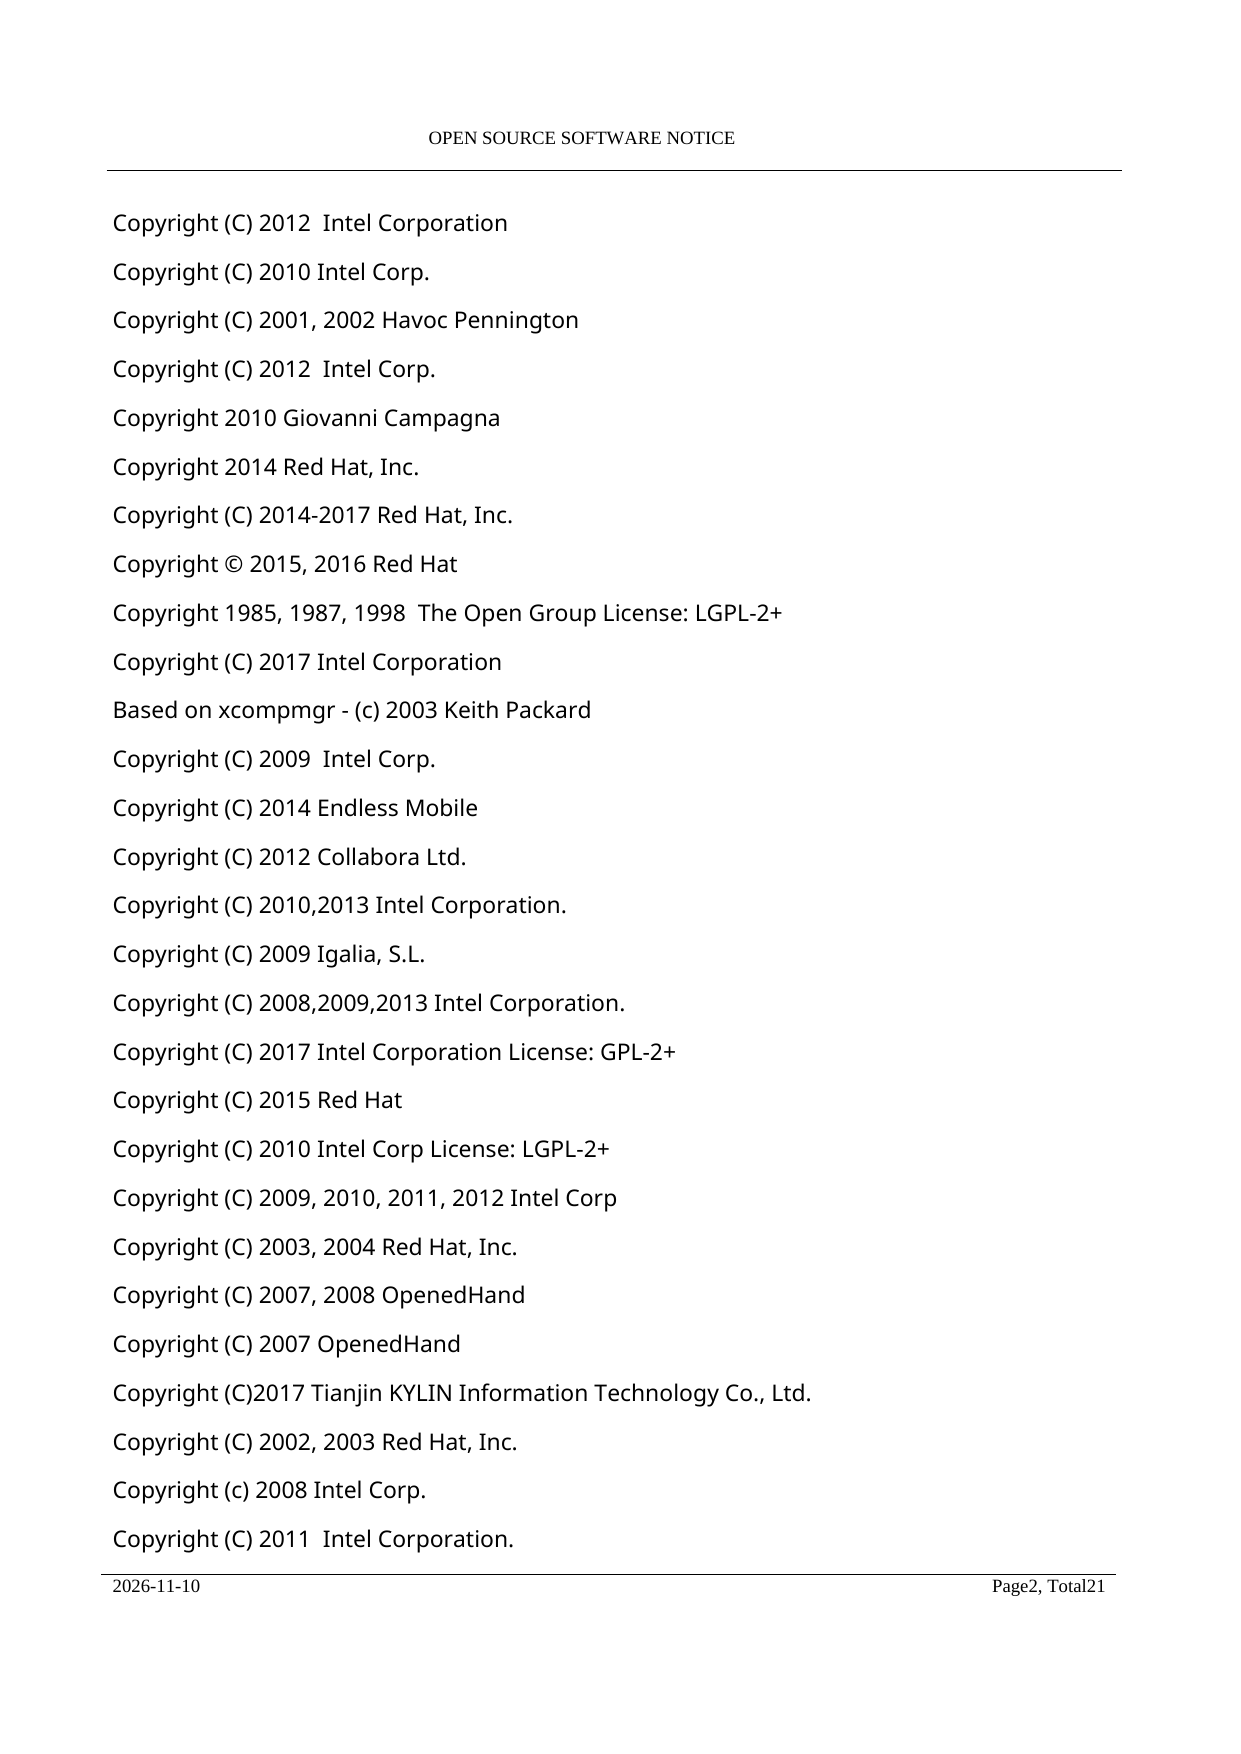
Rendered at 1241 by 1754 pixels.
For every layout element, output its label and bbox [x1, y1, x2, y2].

text [112, 206, 1128, 1555]
